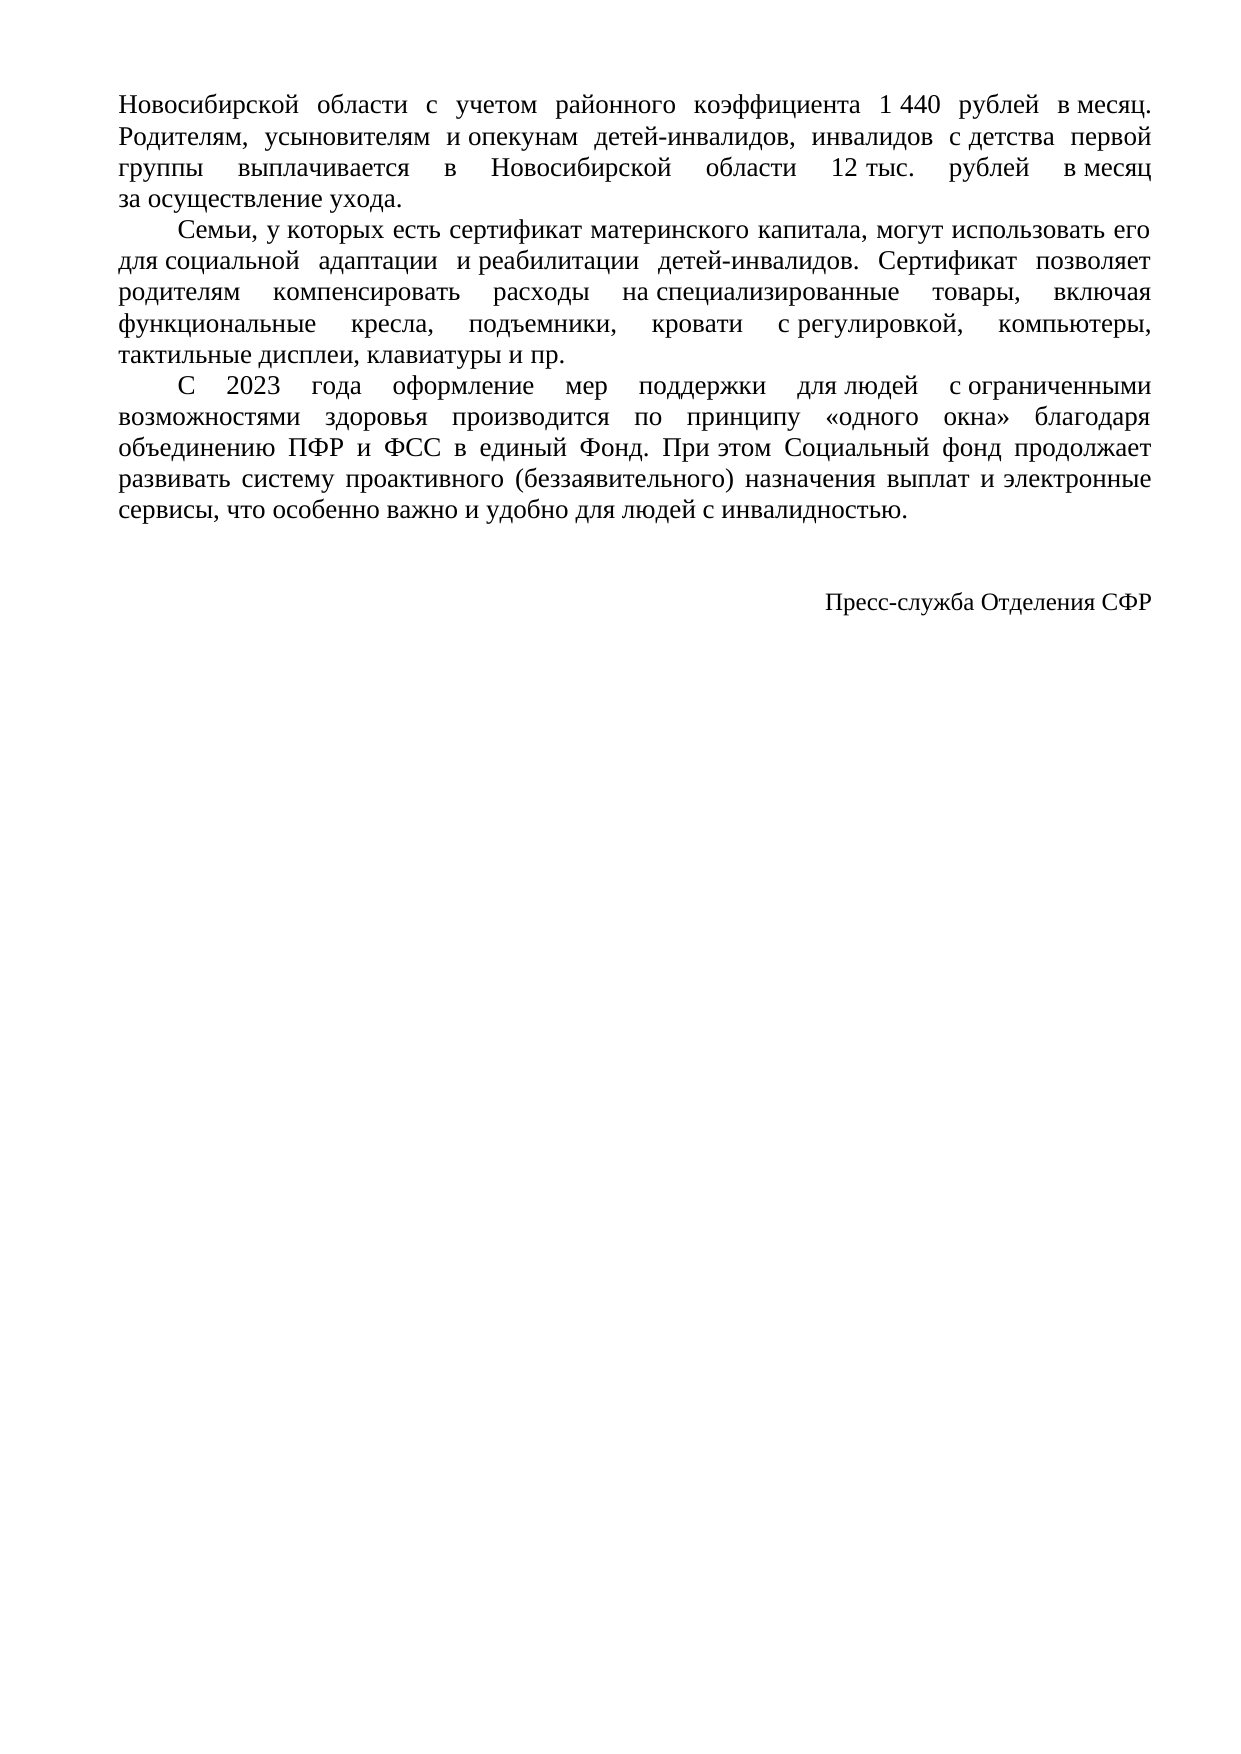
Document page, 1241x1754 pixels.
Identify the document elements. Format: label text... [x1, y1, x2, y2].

text С 2023 года оформление мер поддержки для людей с ограниченными возможностями здоровья производится по принципу «одного окна» благодаря объединению ПФР и ФСС в единый Фонд. При этом Социальный фонд продолжает развивать систему проактивного (беззаявительного) назначения выплат и электронные сервисы, что особенно важно и удобно для людей с инвалидностью. [118, 369, 1152, 525]
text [118, 89, 1152, 213]
text Пресс-служба Отделения CФР [118, 587, 1152, 616]
text Семьи, у которых есть сертификат материнского капитала, могут использовать его для социальной адаптации и реабилитации детей-инвалидов. Сертификат позволяет родителям компенсировать расходы на специализированные товары, включая функциональные кресла, подъемники, кровати с регулировкой, компьютеры, тактильные дисплеи, клавиатуры и пр. [118, 213, 1152, 369]
